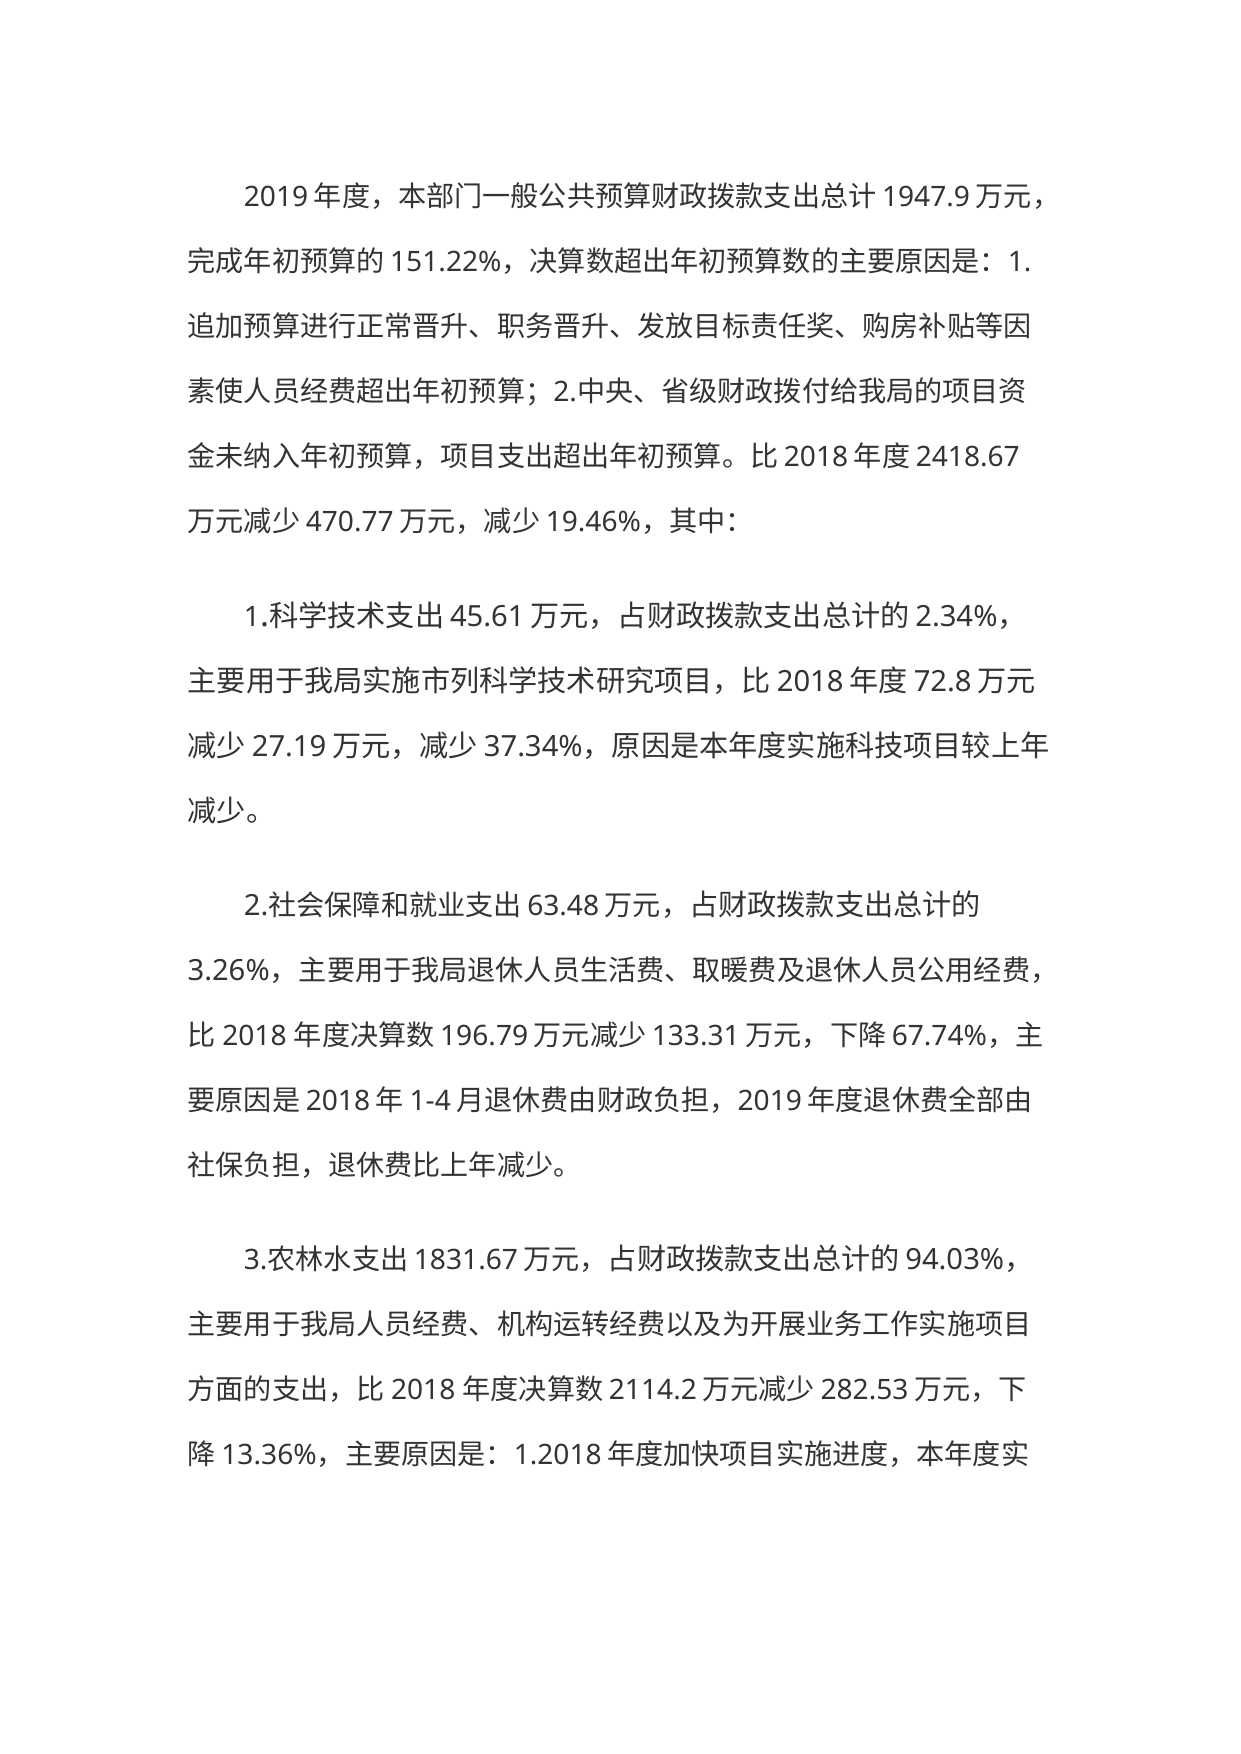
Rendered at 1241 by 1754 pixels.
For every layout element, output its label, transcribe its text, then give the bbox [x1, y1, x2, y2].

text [187, 1224, 1053, 1484]
text 2019年度，本部门一般公共预算财政拨款支出总计1947.9万元，完成年初预算的151.22%，决算数超出年初预算数的主要原因是：1.追加预算进行正常晋升、职务晋升、发放目标责任奖、购房补贴等因素使人员经费超出年初预算；2.中央、省级财政拨付给我局的项目资金未纳入年初预算，项目支出超出年初预算。比2018年度2418.67万元减少470.77万元，减少19.46%，其中： [187, 162, 1053, 552]
text 2.社会保障和就业支出63.48万元，占财政拨款支出总计的3.26%，主要用于我局退休人员生活费、取暖费及退休人员公用经费，比 2018 年度决算数196.79万元减少133.31万元，下降67.74%，主要原因是2018年1-4月退休费由财政负担，2019年度退休费全部由社保负担，退休费比上年减少。 [187, 870, 1053, 1195]
text 1.科学技术支出45.61万元，占财政拨款支出总计的2.34%，主要用于我局实施市列科学技术研究项目，比2018年度72.8万元减少27.19万元，减少37.34%，原因是本年度实施科技项目较上年减少。 [187, 581, 1053, 841]
